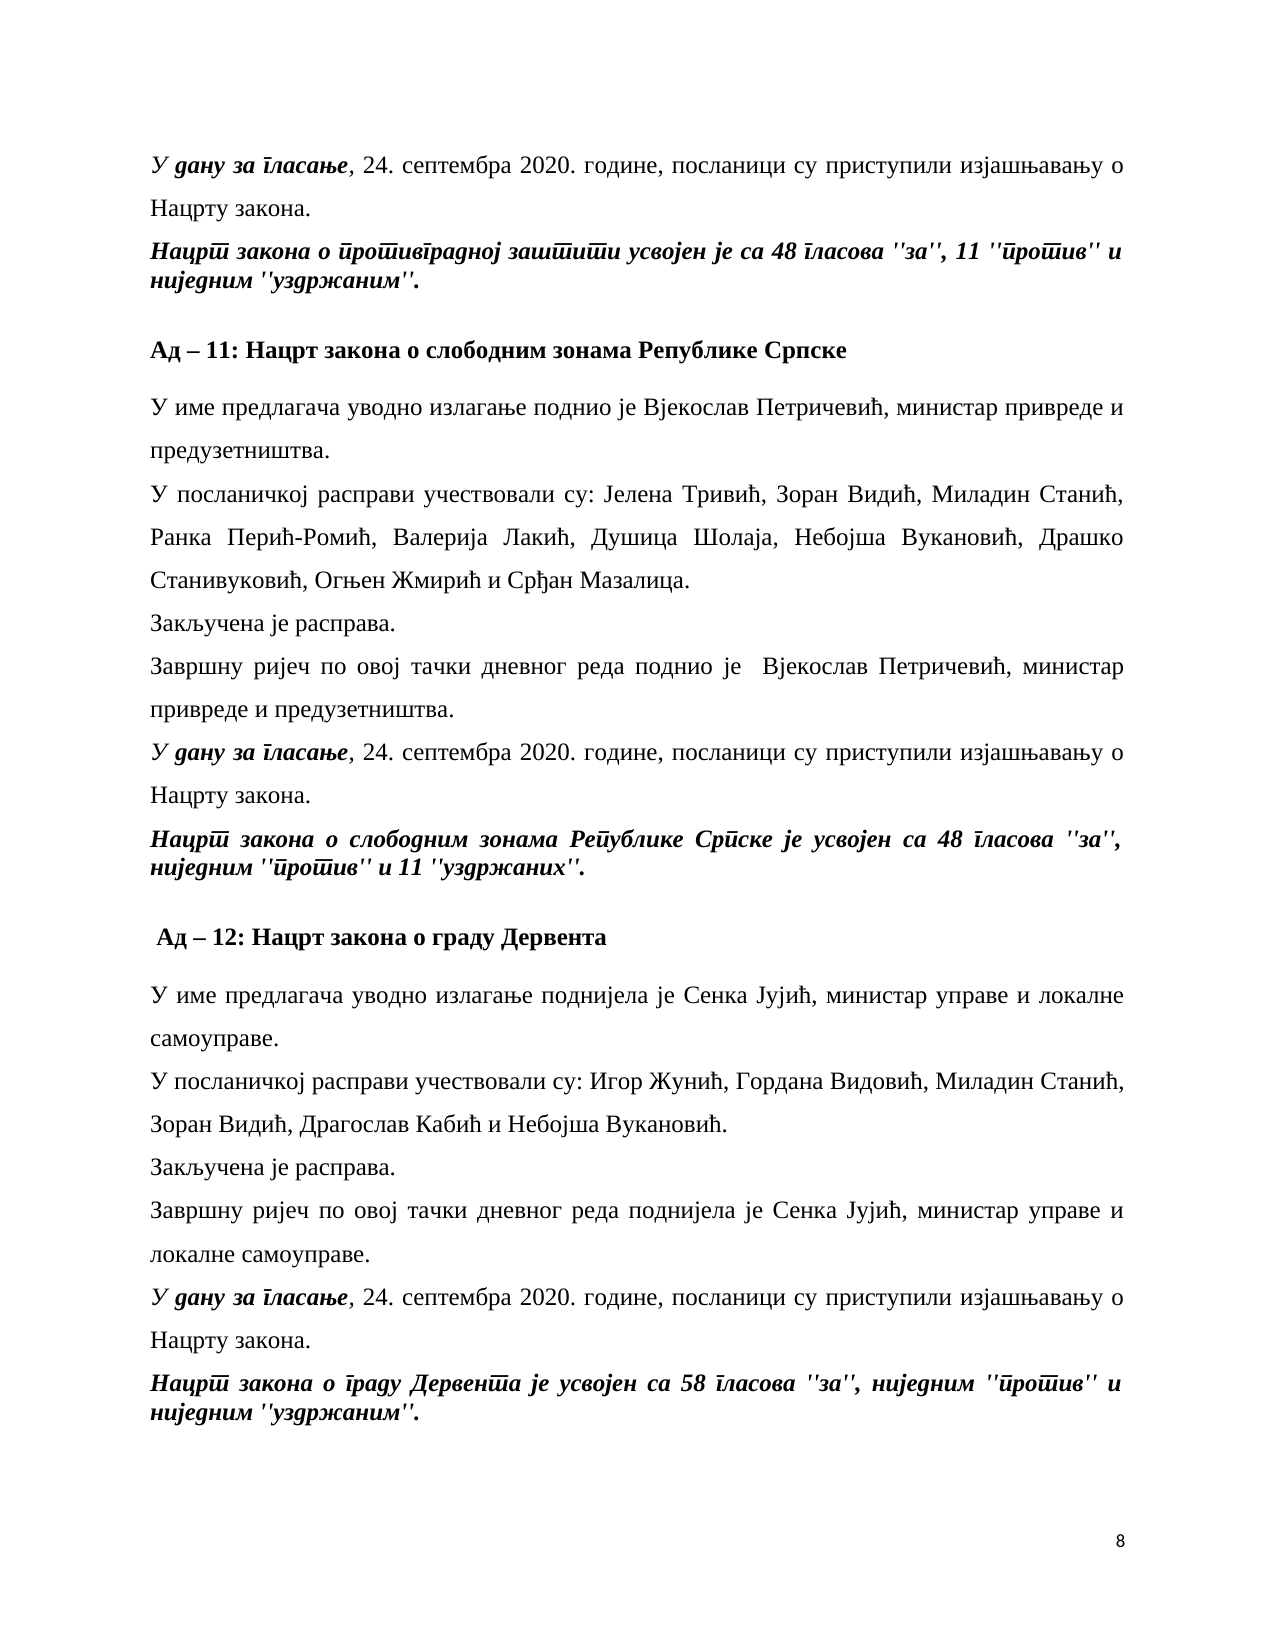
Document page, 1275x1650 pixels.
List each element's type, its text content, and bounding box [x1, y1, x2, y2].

text Ад – 11: Нацрт закона о слободним зонама Републике Српске [150, 335, 1125, 364]
text У посланичкој расправи учествовали су: Јелена Тривић, Зоран Видић, Миладин Станић, Ранка Перић-Ромић, Валерија Лакић, Душица Шолаја, Небојша Вукановић, Драшко Станивуковић, Огњен Жмирић и Срђан Мазалица. [150, 479, 1125, 594]
text Закључена је расправа. [150, 608, 1125, 637]
text Нацрт закона о противградној заштити усвојен је са 48 гласова ''за'', 11 ''против'' и ниједним ''уздржаним''. [150, 236, 1125, 294]
text Ад – 12: Нацрт закона о граду Дервента [150, 922, 1125, 951]
text У посланичкој расправи учествовали су: Игор Жунић, Гордана Видовић, Миладин Станић, Зоран Видић, Драгослав Кабић и Небојша Вукановић. [150, 1066, 1125, 1138]
text У име предлагача уводно излагање поднијела је Сенка Јујић, министар управе и локалне самоуправе. [150, 980, 1125, 1052]
text Нацрт закона о граду Дервента је усвојен са 58 гласова ''за'', ниједним ''против'' и ниједним ''уздржаним''. [150, 1368, 1125, 1426]
text Завршну ријеч по овој тачки дневног реда поднио је Вјекослав Петричевић, министар привреде и предузетништва. [150, 651, 1125, 723]
text У име предлагача уводно излагање поднио је Вјекослав Петричевић, министар привреде и предузетништва. [150, 392, 1125, 464]
text У дану за гласање, 24. септембра 2020. године, посланици су приступили изјашњавању о Нацрту закона. [150, 1282, 1125, 1354]
text Нацрт закона о слободним зонама Републике Српске је усвојен са 48 гласова ''за'', ниједним ''против'' и 11 ''уздржаних''. [150, 824, 1125, 881]
text Закључена је расправа. [150, 1152, 1125, 1181]
text Завршну ријеч по овој тачки дневног реда поднијела је Сенка Јујић, министар управе и локалне самоуправе. [150, 1196, 1125, 1267]
text У дану за гласање, 24. септембра 2020. године, посланици су приступили изјашњавању о Нацрту закона. [150, 737, 1125, 809]
text У дану за гласање, 24. септембра 2020. године, посланици су приступили изјашњавању о Нацрту закона. [150, 150, 1125, 222]
